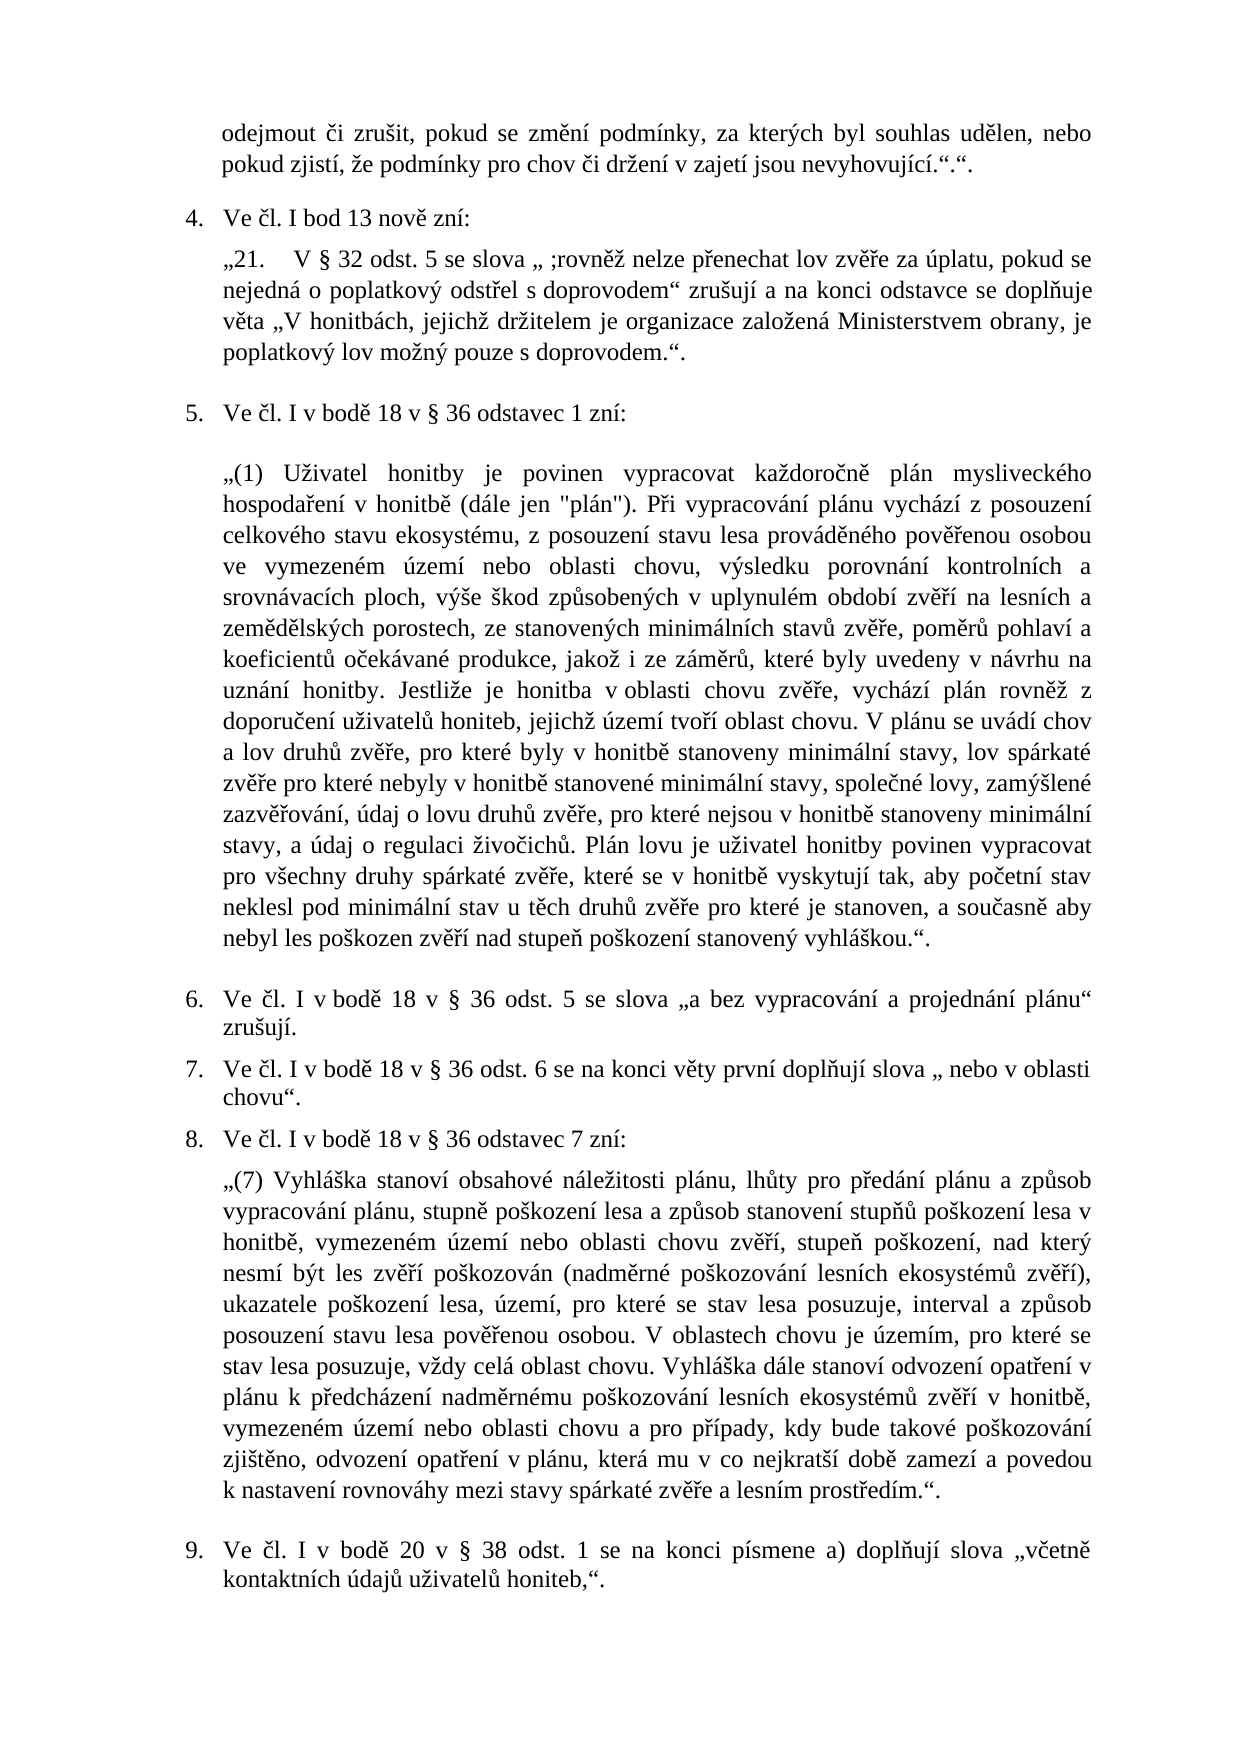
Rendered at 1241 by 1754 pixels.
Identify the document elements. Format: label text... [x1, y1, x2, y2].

text „21. V § 32 odst. 5 se slova „ ;rovněž nelze přenechat lov zvěře za úplatu, pokud se nejedná o poplatkový odstřel s doprovodem“ zrušují a na konci odstavce se doplňuje věta „V honitbách, jejichž držitelem je organizace založená Ministerstvem obrany, je poplatkový lov možný pouze s doprovodem.“. [181, 238, 1155, 372]
list Ve čl. I v bodě 18 v § 36 odstavec 1 zní: [143, 391, 1155, 433]
text „(1) Uživatel honitby je povinen vypracovat každoročně plán mysliveckého hospodaření v honitbě (dále jen "plán"). Při vypracování plánu vychází z posouzení celkového stavu ekosystému, z posouzení stavu lesa prováděného pověřenou osobou ve vymezeném území nebo oblasti chovu, výsledku porovnání kontrolních a srovnávacích ploch, výše škod způsobených v uplynulém období zvěří na lesních a zemědělských porostech, ze stanovených minimálních stavů zvěře, poměrů pohlaví a koeficientů očekávané produkce, jakož i ze záměrů, které byly uvedeny v návrhu na uznání honitby. Jestliže je honitba v oblasti chovu zvěře, vychází plán rovněž z doporučení uživatelů honiteb, jejichž území tvoří oblast chovu. V plánu se uvádí chov a lov druhů zvěře, pro které byly v honitbě stanoveny minimální stavy, lov spárkaté zvěře pro které nebyly v honitbě stanovené minimální stavy, společné lovy, zamýšlené zazvěřování, údaj o lovu druhů zvěře, pro které nejsou v honitbě stanoveny minimální stavy, a údaj o regulaci živočichů. Plán lovu je uživatel honitby povinen vypracovat pro všechny druhy spárkaté zvěře, které se v honitbě vyskytují tak, aby početní stav neklesl pod minimální stav u těch druhů zvěře pro které je stanoven, a současně aby nebyl les poškozen zvěří nad stupeň poškození stanovený vyhláškou.“. [181, 452, 1155, 958]
list Ve čl. I bod 13 nově zní: [143, 197, 1155, 238]
list Ve čl. I v bodě 18 v § 36 odstavec 7 zní: [143, 1117, 1155, 1159]
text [221, 118, 1092, 178]
list Ve čl. I v bodě 20 v § 38 odst. 1 se na konci písmene a) doplňují slova „včetně kontaktních údajů uživatelů honiteb,“. [143, 1529, 1155, 1599]
list Ve čl. I v bodě 18 v § 36 odst. 5 se slova „a bez vypracování a projednání plánu“ zrušují. [143, 977, 1155, 1047]
text „(7) Vyhláška stanoví obsahové náležitosti plánu, lhůty pro předání plánu a způsob vypracování plánu, stupně poškození lesa a způsob stanovení stupňů poškození lesa v honitbě, vymezeném území nebo oblasti chovu zvěří, stupeň poškození, nad který nesmí být les zvěří poškozován (nadměrné poškozování lesních ekosystémů zvěří), ukazatele poškození lesa, území, pro které se stav lesa posuzuje, interval a způsob posouzení stavu lesa pověřenou osobou. V oblastech chovu je územím, pro které se stav lesa posuzuje, vždy celá oblast chovu. Vyhláška dále stanoví odvození opatření v plánu k předcházení nadměrnému poškozování lesních ekosystémů zvěří v honitbě, vymezeném území nebo oblasti chovu a pro případy, kdy bude takové poškozování zjištěno, odvození opatření v plánu, která mu v co nejkratší době zamezí a povedou k nastavení rovnováhy mezi stavy spárkaté zvěře a lesním prostředím.“. [181, 1159, 1155, 1510]
list Ve čl. I v bodě 18 v § 36 odst. 6 se na konci věty první doplňují slova „ nebo v oblasti chovu“. [143, 1047, 1155, 1117]
